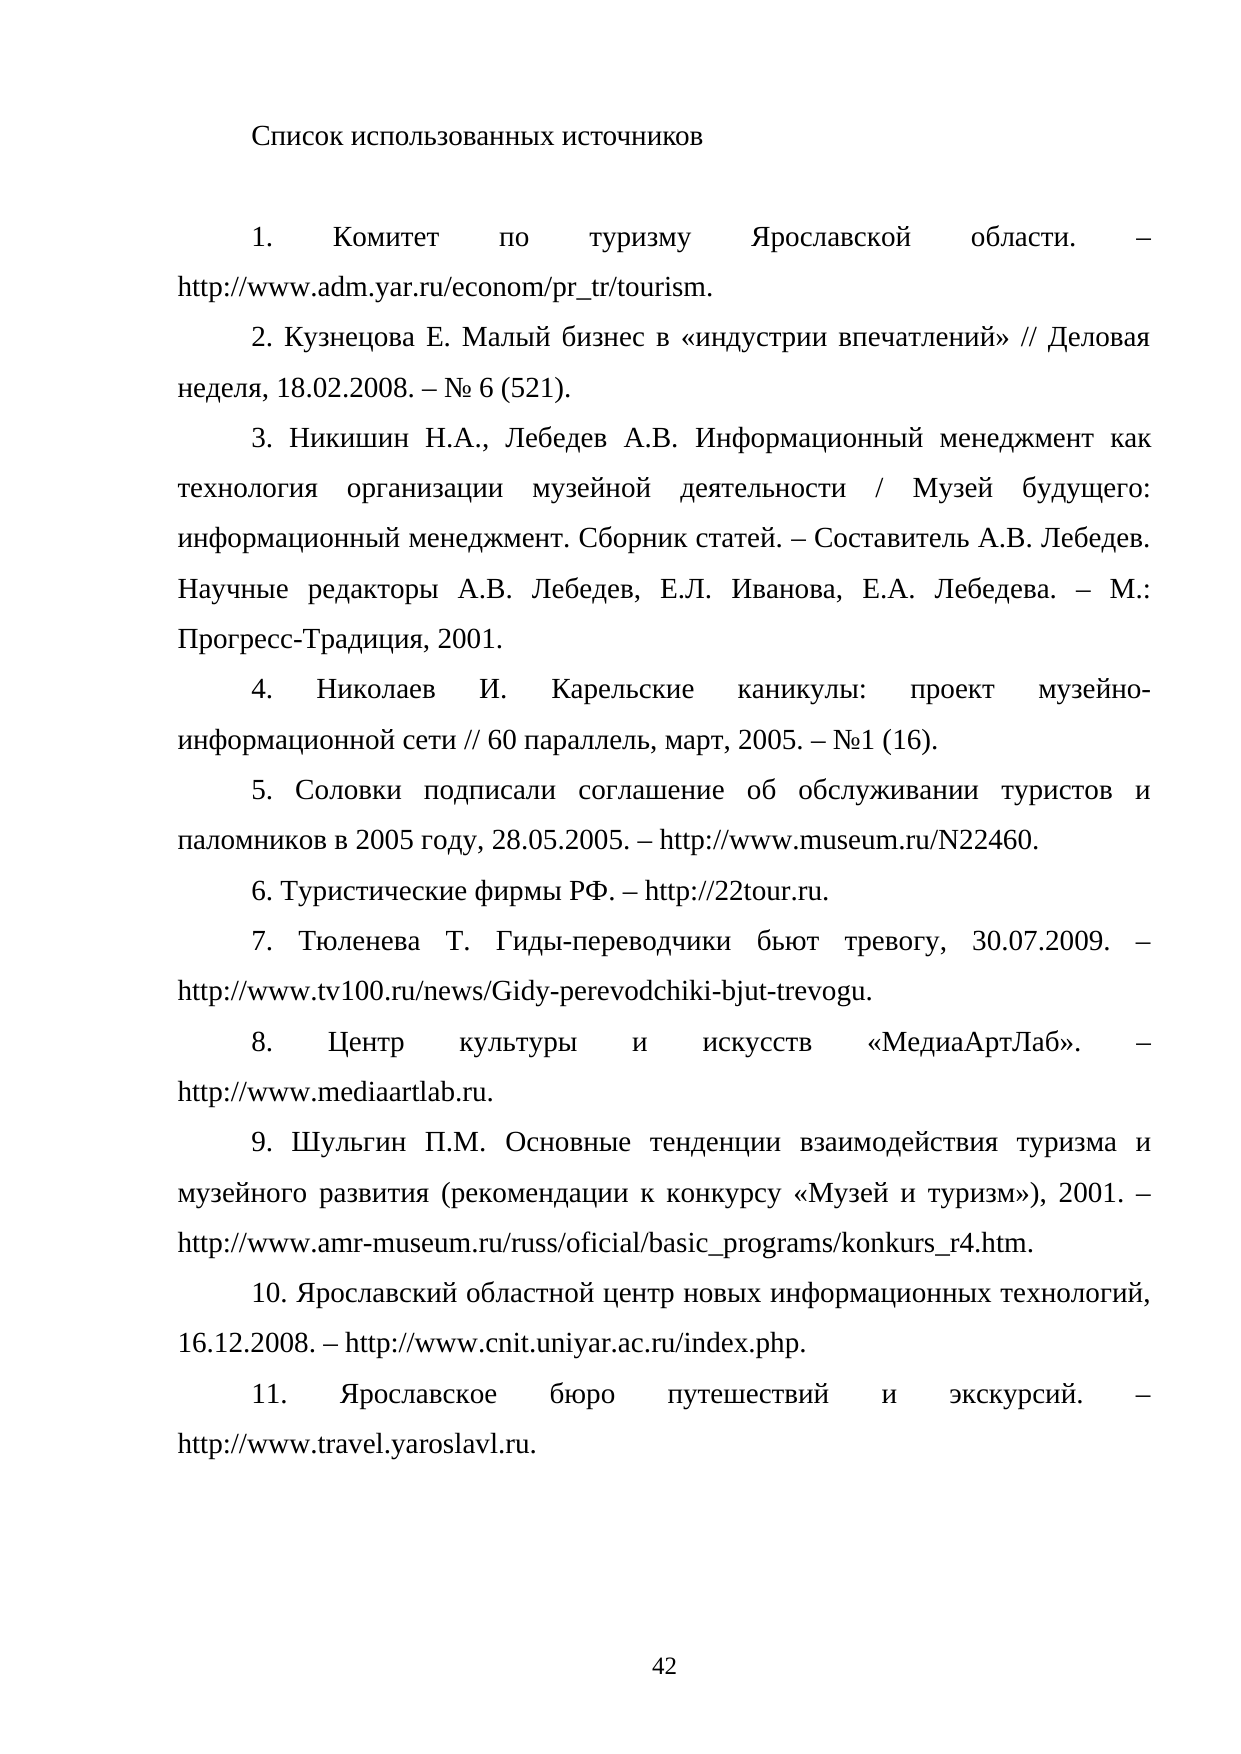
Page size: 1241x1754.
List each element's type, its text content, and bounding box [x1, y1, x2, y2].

text 2. Кузнецова Е. Малый бизнес в «индустрии впечатлений» // Деловая неделя, 18.02.2008. – № 6 (521). [177, 319, 1152, 403]
text 4. Николаев И. Карельские каникулы: проект музейно-информационной сети // 60 параллель, март, 2005. – №1 (16). [177, 672, 1152, 755]
text 9. Шульгин П.М. Основные тенденции взаимодействия туризма и музейного развития (рекомендации к конкурсу «Музей и туризм»), 2001. – http://www.amr-museum.ru/russ/oficial/basic_programs/konkurs_r4.htm. [177, 1124, 1152, 1258]
subtitle Список использованных источников [177, 118, 1152, 152]
text 1. Комитет по туризму Ярославской области. – http://www.adm.yar.ru/econom/pr_tr/tourism. [177, 219, 1152, 303]
text 5. Соловки подписали соглашение об обслуживании туристов и паломников в 2005 году, 28.05.2005. – http://www.museum.ru/N22460. [177, 772, 1152, 856]
text 8. Центр культуры и искусств «МедиаАртЛаб». – http://www.mediaartlab.ru. [177, 1024, 1152, 1108]
text 3. Никишин Н.А., Лебедев А.В. Информационный менеджмент как технология организации музейной деятельности / Музей будущего: информационный менеджмент. Сборник статей. – Составитель А.В. Лебедев. Научные редакторы А.В. Лебедев, Е.Л. Иванова, Е.А. Лебедева. – М.: Прогресс-Традиция, 2001. [177, 420, 1152, 655]
text 6. Туристические фирмы РФ. – http://22tour.ru. [177, 873, 1152, 906]
text 7. Тюленева Т. Гиды-переводчики бьют тревогу, 30.07.2009. – http://www.tv100.ru/news/Gidy-perevodchiki-bjut-trevogu. [177, 923, 1152, 1007]
text 10. Ярославский областной центр новых информационных технологий, 16.12.2008. – http://www.cnit.uniyar.ac.ru/index.php. [177, 1275, 1152, 1359]
text 11. Ярославское бюро путешествий и экскурсий. – http://www.travel.yaroslavl.ru. [177, 1376, 1152, 1460]
